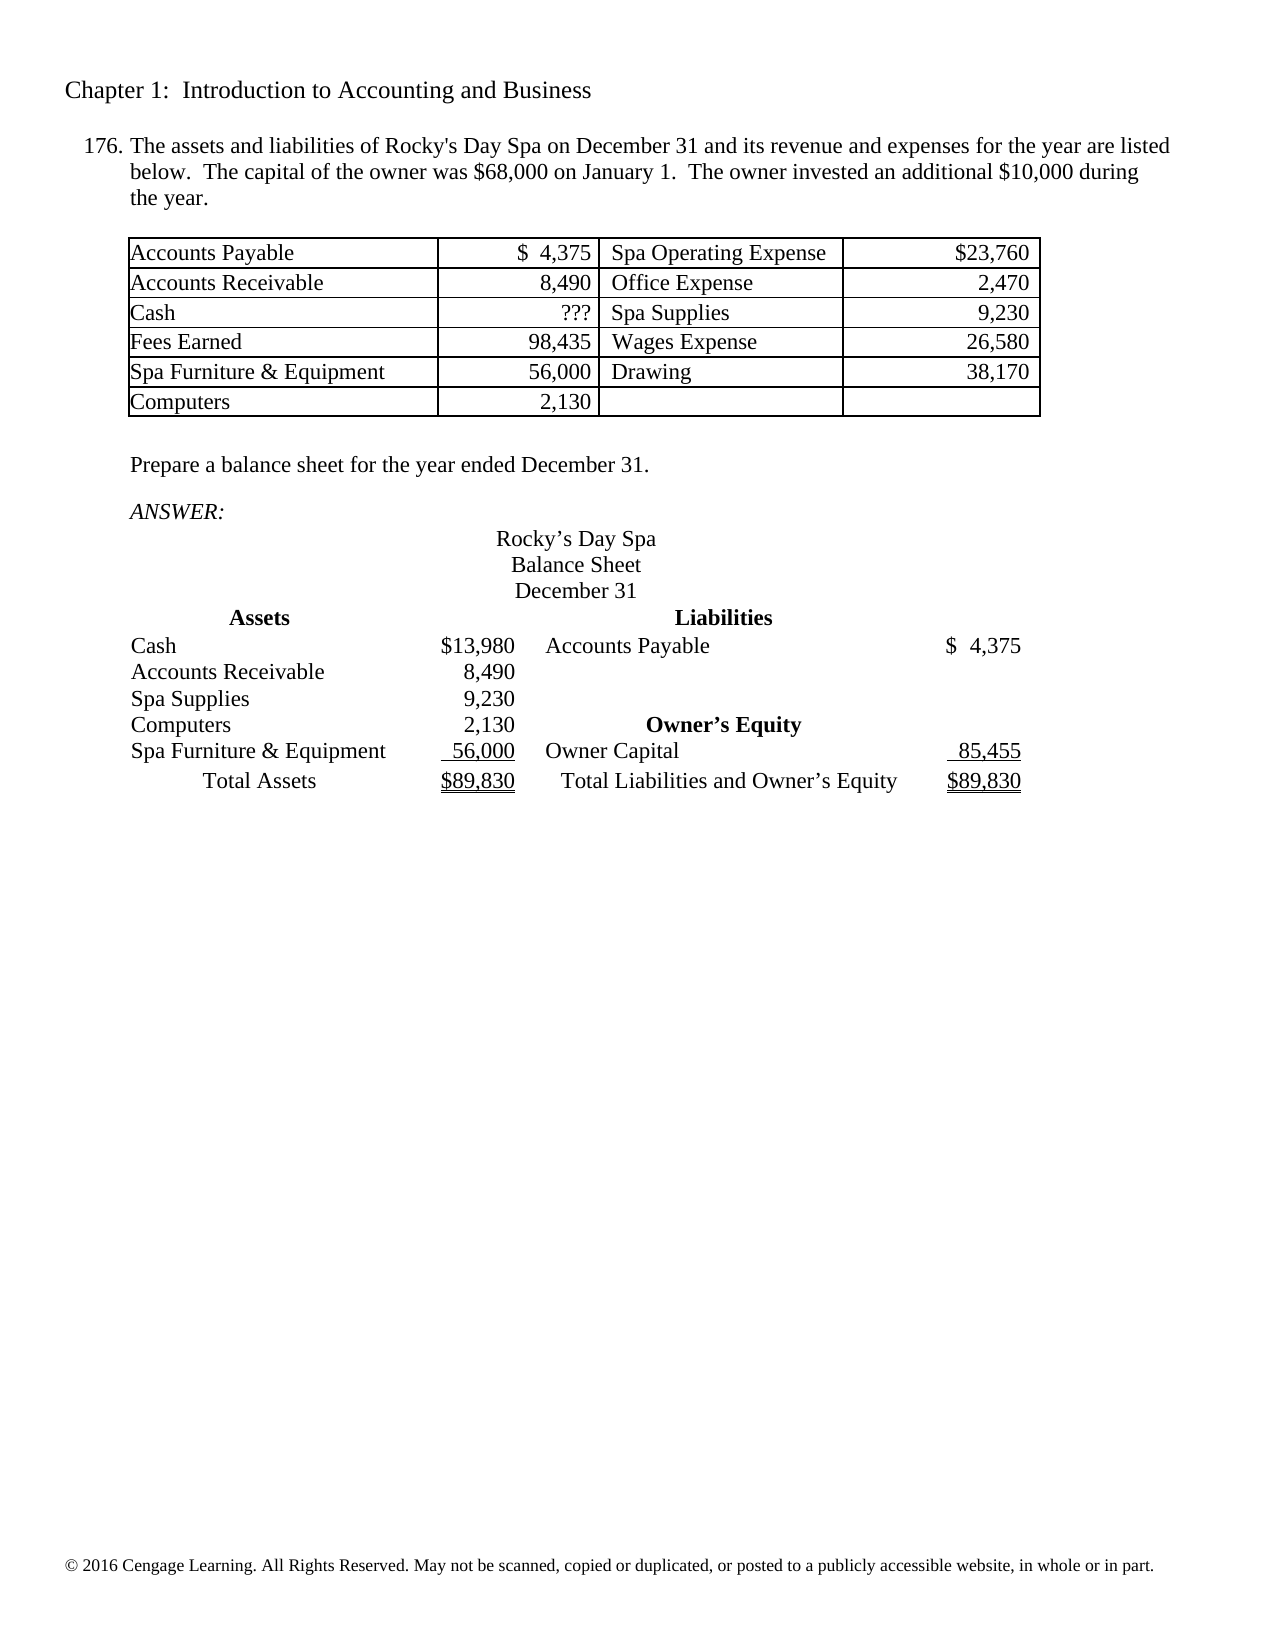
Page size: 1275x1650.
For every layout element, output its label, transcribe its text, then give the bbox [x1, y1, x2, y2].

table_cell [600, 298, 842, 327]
text ANSWER: [130, 498, 1210, 525]
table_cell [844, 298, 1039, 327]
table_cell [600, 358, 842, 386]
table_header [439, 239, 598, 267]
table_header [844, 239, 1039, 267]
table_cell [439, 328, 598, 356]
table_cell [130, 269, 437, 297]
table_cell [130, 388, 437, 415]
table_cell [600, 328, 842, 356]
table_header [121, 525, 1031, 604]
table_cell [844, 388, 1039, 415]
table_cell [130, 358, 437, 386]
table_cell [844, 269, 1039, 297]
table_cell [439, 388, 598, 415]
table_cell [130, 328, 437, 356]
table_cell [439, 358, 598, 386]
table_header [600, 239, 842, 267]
list The assets and liabilities of Rocky's Day Spa on December 31 and its revenue and expenses for the year are listed below. The capital of the owner was $68,000 on January 1. The owner invested an additional $10,000 during the year. [83, 132, 1172, 211]
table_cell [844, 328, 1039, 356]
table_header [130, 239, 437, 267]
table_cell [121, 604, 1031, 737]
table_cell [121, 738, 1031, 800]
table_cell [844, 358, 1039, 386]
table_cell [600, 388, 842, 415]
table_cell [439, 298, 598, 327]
text Prepare a balance sheet for the year ended December 31. [130, 452, 1210, 478]
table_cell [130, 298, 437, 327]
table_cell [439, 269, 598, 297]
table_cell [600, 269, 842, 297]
